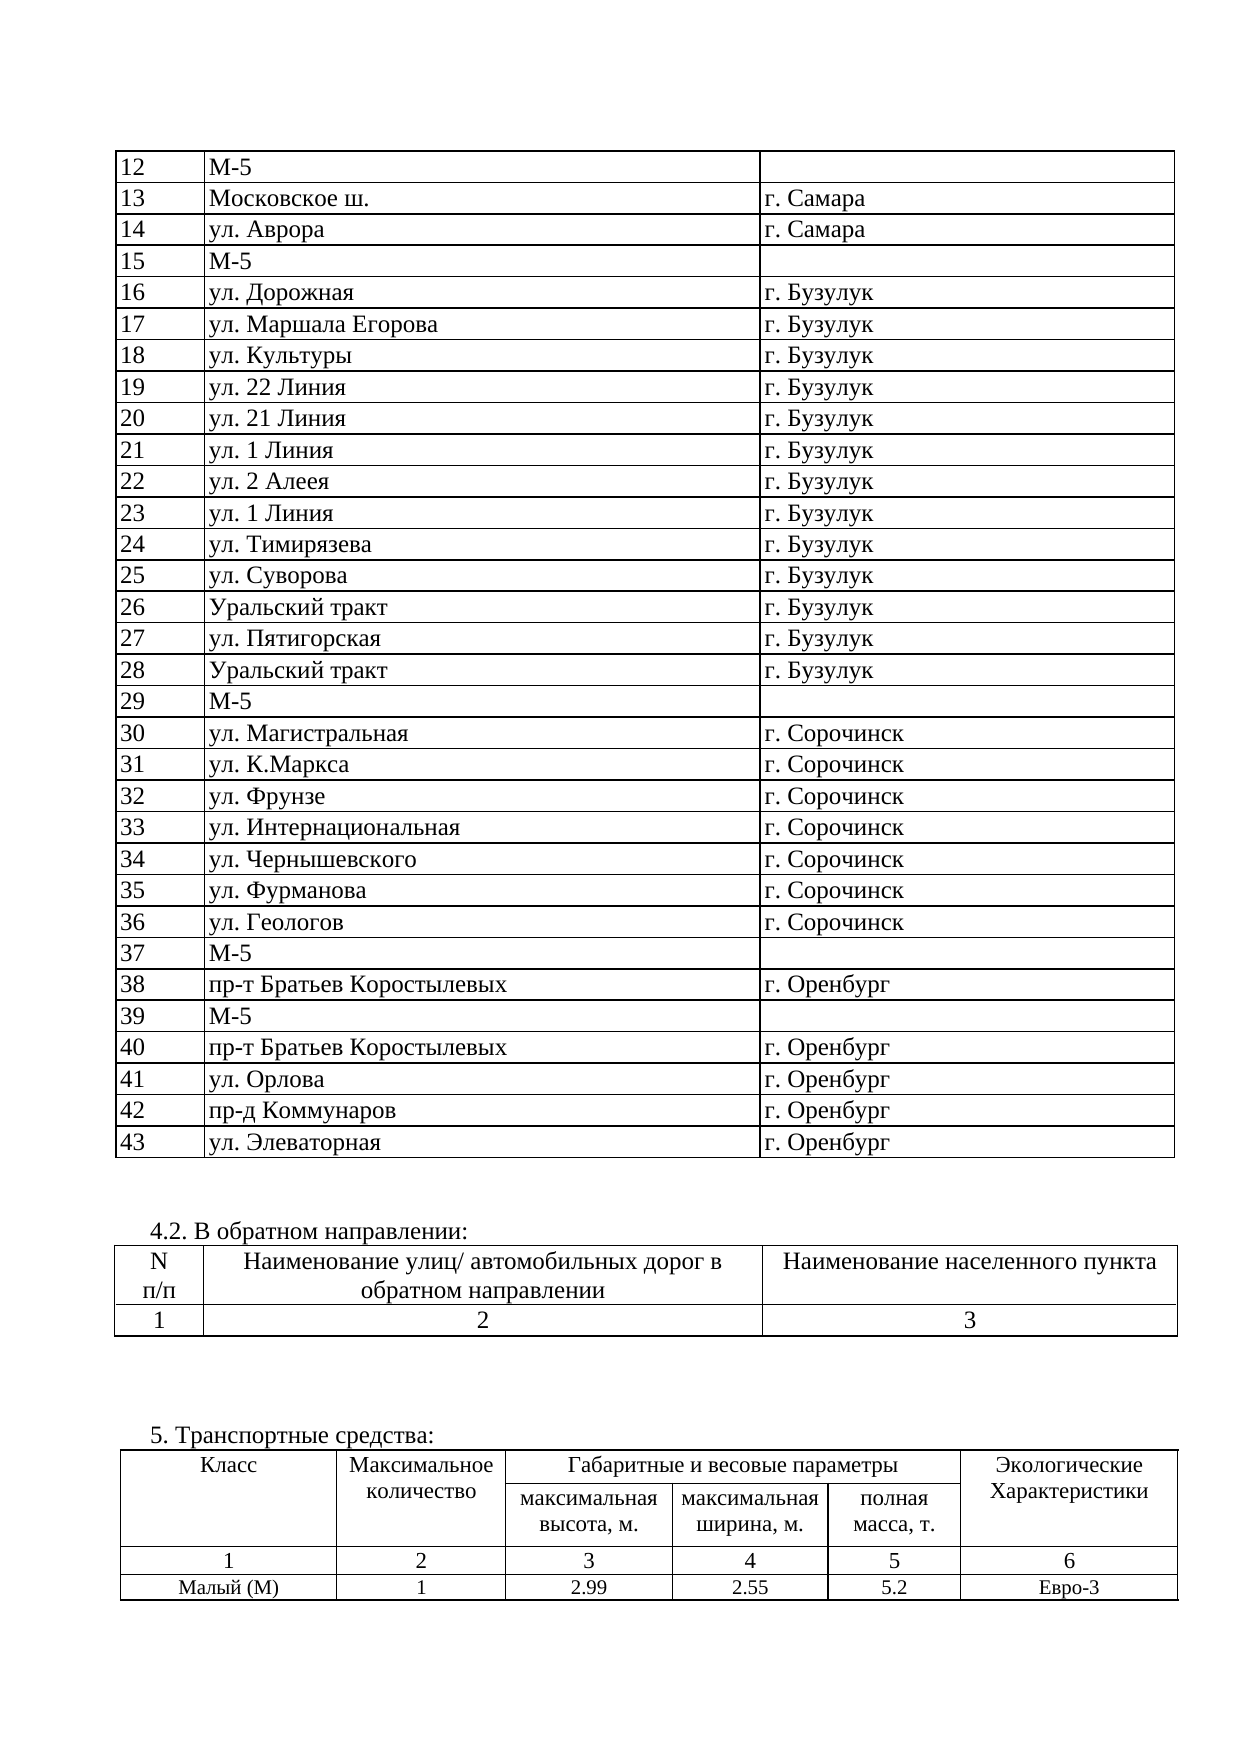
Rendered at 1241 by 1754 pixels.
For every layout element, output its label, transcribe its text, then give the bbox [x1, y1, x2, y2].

table_cell 25 [117, 561, 204, 590]
table_cell 42 [117, 1095, 204, 1125]
table_cell г. Бузулук [761, 372, 1174, 402]
table_cell ул. Пятигорская [205, 623, 759, 653]
table_header Максимальное количество [337, 1451, 505, 1546]
table_cell г. Сорочинск [761, 875, 1174, 905]
table_cell 39 [117, 1001, 204, 1031]
table_cell г. Сорочинск [761, 781, 1174, 811]
table_cell ул. Орлова [205, 1064, 759, 1094]
table_cell 2.99 [506, 1575, 672, 1599]
table_cell максимальная ширина, м. [673, 1484, 827, 1546]
table_cell г. Бузулук [761, 403, 1174, 433]
table_cell г. Оренбург [761, 1032, 1174, 1062]
table_cell ул. 1 Линия [205, 435, 759, 464]
table_cell Уральский тракт [205, 592, 759, 622]
table_cell г. Оренбург [761, 1127, 1174, 1157]
table_cell 1 [115, 1305, 203, 1335]
table_cell 6 [961, 1547, 1177, 1574]
table_cell г. Бузулук [761, 277, 1174, 307]
table_cell 30 [117, 718, 204, 748]
table_cell максимальная высота, м. [506, 1484, 672, 1546]
table_cell М-5 [205, 152, 759, 181]
table_cell ул. Элеваторная [205, 1127, 759, 1157]
table_cell полная масса, т. [829, 1484, 960, 1546]
table_cell г. Сорочинск [761, 749, 1174, 779]
table_cell 29 [117, 686, 204, 716]
table_cell [761, 686, 1174, 716]
table_cell 35 [117, 875, 204, 905]
table_cell ул. 22 Линия [205, 372, 759, 402]
table_cell 31 [117, 749, 204, 779]
table_cell 38 [117, 970, 204, 999]
table_cell 2 [204, 1305, 762, 1335]
table_cell ул. Интернациональная [205, 812, 759, 842]
table_cell 41 [117, 1064, 204, 1094]
table_cell 37 [117, 938, 204, 968]
table_cell 1 [337, 1575, 505, 1599]
table_cell М-5 [205, 246, 759, 276]
table_cell г. Бузулук [761, 498, 1174, 527]
table_cell Малый (М) [121, 1575, 336, 1599]
table_cell ул. Фурманова [205, 875, 759, 905]
table_cell 16 [117, 277, 204, 307]
table_cell [761, 938, 1174, 968]
table_cell 32 [117, 781, 204, 811]
table_cell 27 [117, 623, 204, 653]
table_cell 4 [673, 1547, 827, 1574]
table_cell г. Бузулук [761, 655, 1174, 685]
table_cell ул. Суворова [205, 561, 759, 590]
table_cell ул. Культуры [205, 340, 759, 370]
table_cell г. Оренбург [761, 1064, 1174, 1094]
table_cell г. Бузулук [761, 340, 1174, 370]
table_cell ул. 21 Линия [205, 403, 759, 433]
table_cell Уральский тракт [205, 655, 759, 685]
table_cell 22 [117, 466, 204, 496]
table_cell 12 [117, 152, 204, 181]
table_cell г. Оренбург [761, 1095, 1174, 1125]
table_cell пр-т Братьев Коростылевых [205, 1032, 759, 1062]
table_cell г. Бузулук [761, 623, 1174, 653]
table_cell 3 [506, 1547, 672, 1574]
table_header Наименование населенного пункта [763, 1246, 1177, 1303]
table_cell г. Сорочинск [761, 907, 1174, 936]
table_cell 28 [117, 655, 204, 685]
table_header Наименование улиц/ автомобильных дорог в обратном направлении [204, 1246, 762, 1303]
table_cell г. Сорочинск [761, 812, 1174, 842]
table_cell г. Бузулук [761, 561, 1174, 590]
text 5. Транспортные средства: [150, 1420, 1090, 1449]
table_cell ул. Дорожная [205, 277, 759, 307]
table_cell 43 [117, 1127, 204, 1157]
table_cell 34 [117, 844, 204, 873]
table_cell г. Сорочинск [761, 844, 1174, 873]
table_cell ул. Геологов [205, 907, 759, 936]
table_cell 5.2 [829, 1575, 960, 1599]
table_cell пр-д Коммунаров [205, 1095, 759, 1125]
table_cell 33 [117, 812, 204, 842]
table_cell М-5 [205, 938, 759, 968]
table_cell 26 [117, 592, 204, 622]
table_cell 3 [763, 1304, 1177, 1335]
table_cell г. Бузулук [761, 529, 1174, 559]
table_cell 20 [117, 403, 204, 433]
table_cell ул. 2 Алеея [205, 466, 759, 496]
table_cell г. Бузулук [761, 435, 1174, 464]
table_cell 5 [829, 1547, 960, 1574]
table_cell г. Оренбург [761, 970, 1174, 999]
table_cell 19 [117, 372, 204, 402]
table_cell ул. Тимирязева [205, 529, 759, 559]
table_cell г. Бузулук [761, 592, 1174, 622]
table_header Габаритные и весовые параметры [506, 1451, 960, 1482]
table_header Экологические Характеристики [961, 1451, 1177, 1546]
table_cell 13 [117, 183, 204, 213]
table_cell 21 [117, 435, 204, 464]
table_cell 24 [117, 529, 204, 559]
table_cell 2 [337, 1547, 505, 1574]
table_cell 15 [117, 246, 204, 276]
table_cell 1 [121, 1547, 336, 1574]
table_cell г. Бузулук [761, 466, 1174, 496]
table_cell 14 [117, 215, 204, 244]
table_cell г. Самара [761, 183, 1174, 213]
table_cell г. Бузулук [761, 309, 1174, 339]
table_cell [761, 1001, 1174, 1031]
table_cell 36 [117, 907, 204, 936]
table_cell ул. Магистральная [205, 718, 759, 748]
table_cell 17 [117, 309, 204, 339]
table_cell Евро-3 [961, 1575, 1177, 1599]
table_cell ул. Аврора [205, 215, 759, 244]
table_cell 40 [117, 1032, 204, 1062]
table_cell ул. Фрунзе [205, 781, 759, 811]
table_header Класс [121, 1451, 336, 1546]
table_cell [761, 152, 1174, 181]
table_cell М-5 [205, 1001, 759, 1031]
table_cell ул. Маршала Егорова [205, 309, 759, 339]
table_cell [761, 246, 1174, 276]
table_cell 18 [117, 340, 204, 370]
table_cell 23 [117, 498, 204, 527]
table_cell ул. 1 Линия [205, 498, 759, 527]
table_cell М-5 [205, 686, 759, 716]
table_cell ул. К.Маркса [205, 749, 759, 779]
table_cell г. Сорочинск [761, 718, 1174, 748]
table_header N п/п [115, 1246, 203, 1303]
table_cell 2.55 [673, 1575, 827, 1599]
text 4.2. В обратном направлении: [150, 1216, 1090, 1244]
table_cell пр-т Братьев Коростылевых [205, 970, 759, 999]
table_cell г. Самара [761, 215, 1174, 244]
table_cell ул. Чернышевского [205, 844, 759, 873]
table_cell Московское ш. [205, 183, 759, 213]
